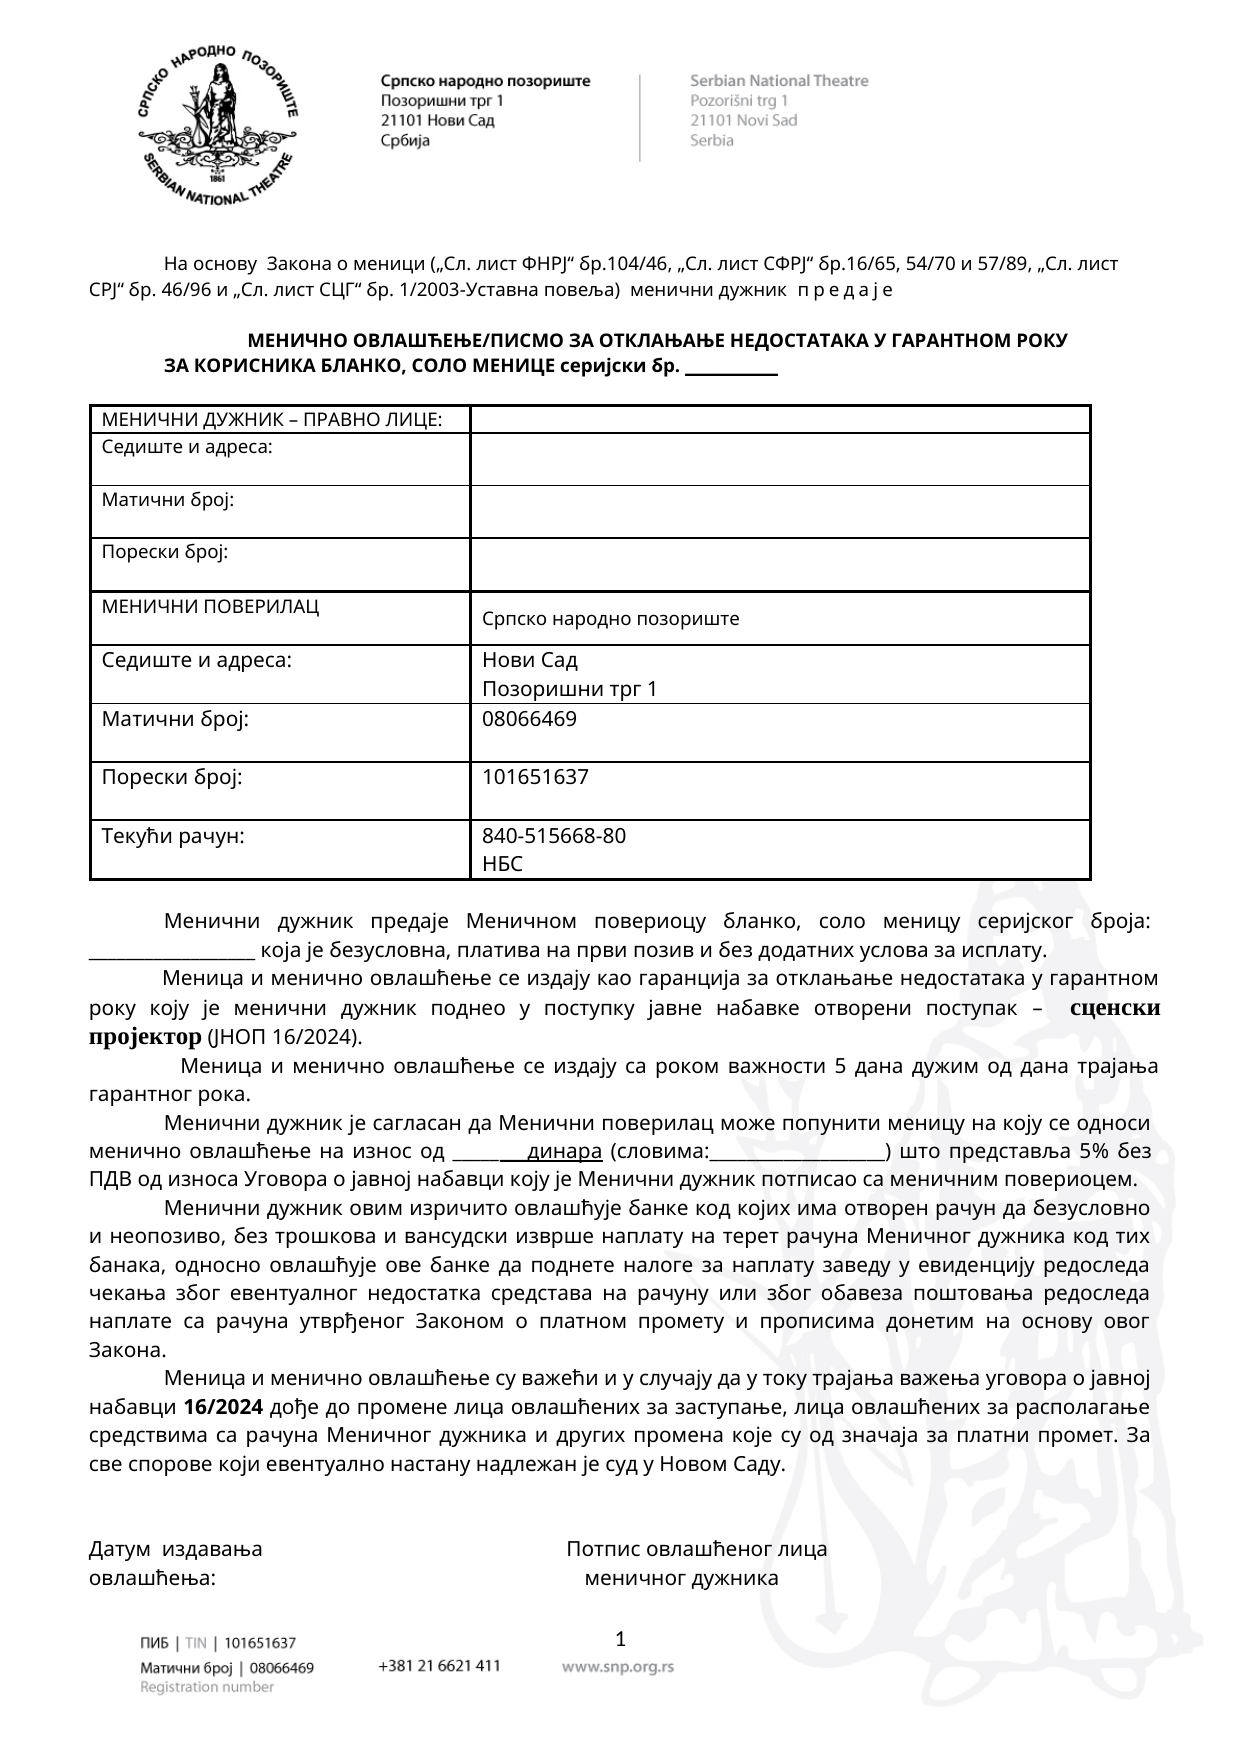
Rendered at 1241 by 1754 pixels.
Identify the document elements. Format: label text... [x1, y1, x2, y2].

picture [35, 0, 1241, 1739]
text овлашћења: меничног дужника [89, 1563, 1152, 1591]
table_header [472, 407, 1089, 432]
table_cell 08066469 [472, 704, 1089, 761]
table_cell Седиште и адреса: [92, 646, 469, 702]
table_cell [472, 539, 1089, 590]
table_cell Српско народно позориште [472, 593, 1089, 644]
table_cell Текући рачун: [92, 821, 469, 878]
table_cell МЕНИЧНИ ПОВЕРИЛАЦ [92, 593, 469, 644]
table_cell [472, 434, 1089, 485]
text МЕНИЧНО ОВЛАШЋЕЊЕ/ПИСМО ЗА ОТКЛАЊАЊЕ НЕДОСТАТАКА У ГАРАНТНОМ РОКУ [89, 327, 1152, 352]
table_cell Порески број: [92, 539, 469, 590]
text Менични дужник је сагласан да Менични поверилац може попунити меницу на коју се односи менично овлашћење на износ од ________динара (словима:___________________) што представља 5% без ПДВ од износа Уговора о јавној набавци коју је Менични дужник потписао са меничним повериоцем. [89, 1108, 1152, 1193]
table_cell 101651637 [472, 763, 1089, 819]
text Меница и менично овлашћење се издају као гаранција за отклањање недостатака у гарантном року коју је менични дужник поднео у поступку јавне набавке отворени поступак – сценски пројектор (ЈНОП 16/2024). [89, 963, 1161, 1051]
text Меница и менично овлашћење су важећи и у случају да у току трајања важења уговора о јавној набавци 16/2024 дође до промене лица овлашћених за заступање, лица овлашћених за располагање средствима са рачуна Меничног дужника и других промена које су од значаја за платни промет. За све спорове који евентуално настану надлежан је суд у Новом Саду. [89, 1363, 1152, 1477]
text На основу Закона о меници („Сл. лист ФНРЈ“ бр.104/46, „Сл. лист СФРЈ“ бр.16/65, 54/70 и 57/89, „Сл. лист СРЈ“ бр. 46/96 и „Сл. лист СЦГ“ бр. 1/2003-Уставна повеља) менични дужник предаје [89, 250, 1152, 301]
text Менични дужник овим изричито овлашћује банке код којих има отворен рачун да безусловно и неопозиво, без трошкова и вансудски изврше наплату на терет рачуна Меничног дужника код тих банака, односно овлашћује ове банке да поднете налоге за наплату заведу у евиденцију редоследа чекања због евентуалног недостатка средстава на рачуну или због обавеза поштовања редоследа наплате са рачуна утврђеног Законом о платном промету и прописима донетим на основу овог Закона. [89, 1193, 1152, 1363]
text Менични дужник предаје Меничном повериоцу бланко, соло меницу серијског броја: __________________ која је безусловна, платива на први позив и без додатних услова за исплату. [89, 906, 1152, 963]
table_cell Порески број: [92, 763, 469, 819]
text ЗА КОРИСНИКА БЛАНКО, СОЛО МЕНИЦЕ серијски бр. ____________ [89, 352, 1152, 378]
table_cell [472, 486, 1089, 537]
text Меница и менично овлашћење се издају са роком важности 5 дана дужим од дана трајања гарантног рока. [89, 1051, 1161, 1108]
table_cell Седиште и адреса: [92, 434, 469, 485]
text Датум издавања Потпис овлашћеног лица [89, 1534, 1152, 1563]
table_header МЕНИЧНИ ДУЖНИК – ПРАВНО ЛИЦЕ: [92, 407, 469, 432]
table_cell Матични број: [92, 486, 469, 537]
table_cell 840-515668-80 НБС [472, 821, 1089, 878]
table_cell Нови Сад Позоришни трг 1 [472, 646, 1089, 702]
table_cell Матични број: [92, 704, 469, 761]
